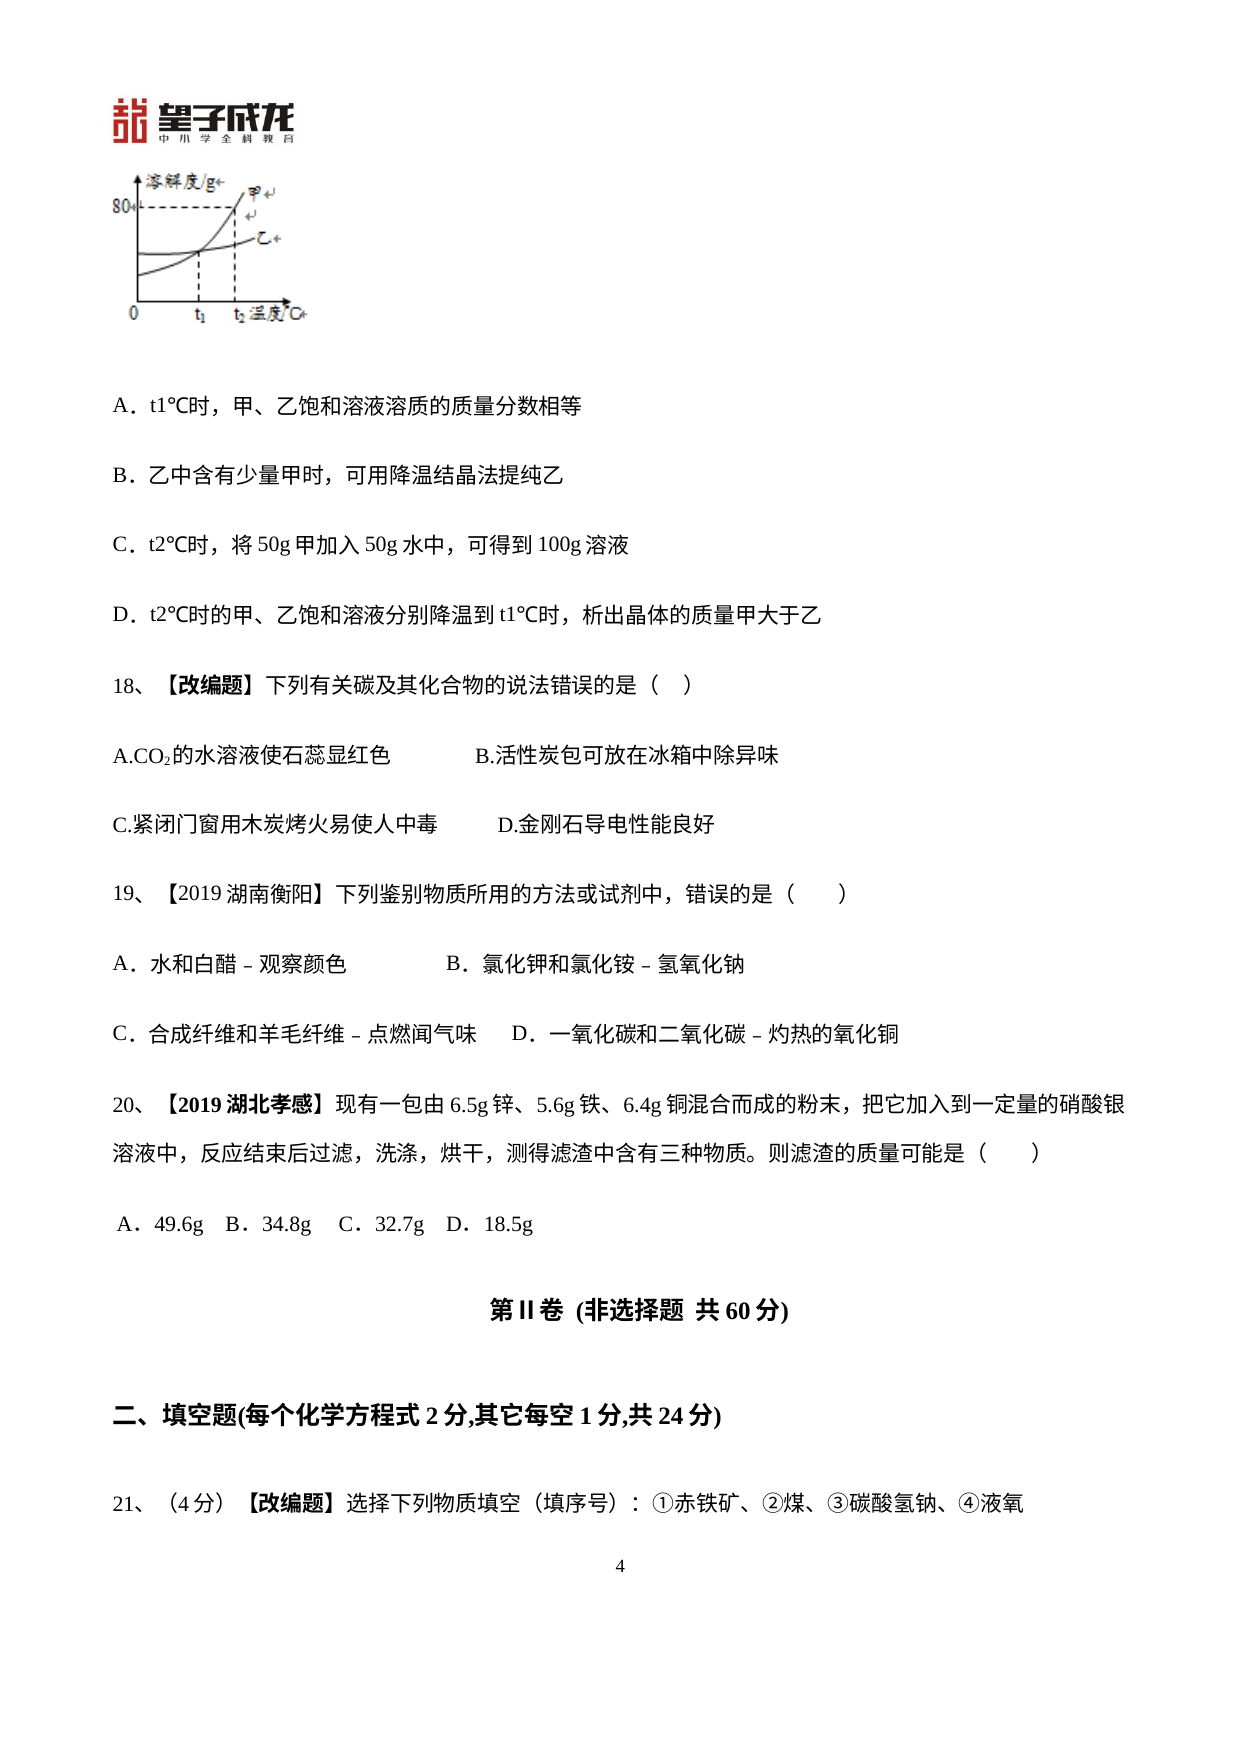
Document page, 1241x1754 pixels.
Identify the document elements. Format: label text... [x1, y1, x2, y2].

text C．合成纤维和羊毛纤维﹣点燃闻气味 D．一氧化碳和二氧化碳﹣灼热的氧化铜 [112, 1016, 1128, 1049]
text 20、【2019湖北孝感】现有一包由6.5g锌、5.6g铁、6.4g铜混合而成的粉末，把它加入到一定量的硝酸银溶液中，反应结束后过滤，洗涤，烘干，测得滤渣中含有三种物质。则滤渣的质量可能是（ ） [112, 1086, 1128, 1169]
text B．乙中含有少量甲时，可用降温结晶法提纯乙 [112, 458, 1128, 491]
text 第Ⅱ卷 (非选择题 共60分) [112, 1275, 1128, 1341]
text 18、【改编题】下列有关碳及其化合物的说法错误的是（ ） [112, 667, 1128, 700]
text C.紧闭门窗用木炭烤火易使人中毒 D.金刚石导电性能良好 [112, 807, 1128, 840]
text A.CO2的水溶液使石蕊显红色 B.活性炭包可放在冰箱中除异味 [112, 737, 1128, 770]
text D．t2℃时的甲、乙饱和溶液分别降温到t1℃时，析出晶体的质量甲大于乙 [112, 597, 1128, 630]
text 二、填空题(每个化学方程式2分,其它每空1分,共24分) [112, 1380, 1128, 1447]
text 21、（4分）【改编题】选择下列物质填空（填序号）：①赤铁矿、②煤、③碳酸氢钠、④液氧 （1）可用作火箭的助燃剂的是______； （2）被称为“工业粮食”的是 ； （3）可用作炼铁原料的是______； （4）可用于焙制糕点的是______。 [112, 1486, 1128, 1519]
text A．水和白醋﹣观察颜色 B．氯化钾和氯化铵﹣氢氧化钠 [112, 946, 1128, 979]
picture [106, 95, 297, 145]
picture [112, 155, 308, 331]
text A．t1℃时，甲、乙饱和溶液溶质的质量分数相等 [112, 388, 1128, 421]
text C．t2℃时，将50g甲加入50g水中，可得到100g溶液 [112, 527, 1128, 561]
text 19、【2019湖南衡阳】下列鉴别物质所用的方法或试剂中，错误的是（ ） [112, 876, 1128, 909]
text A．49.6g B．34.8g C．32.7g D．18.5g [112, 1205, 1128, 1238]
